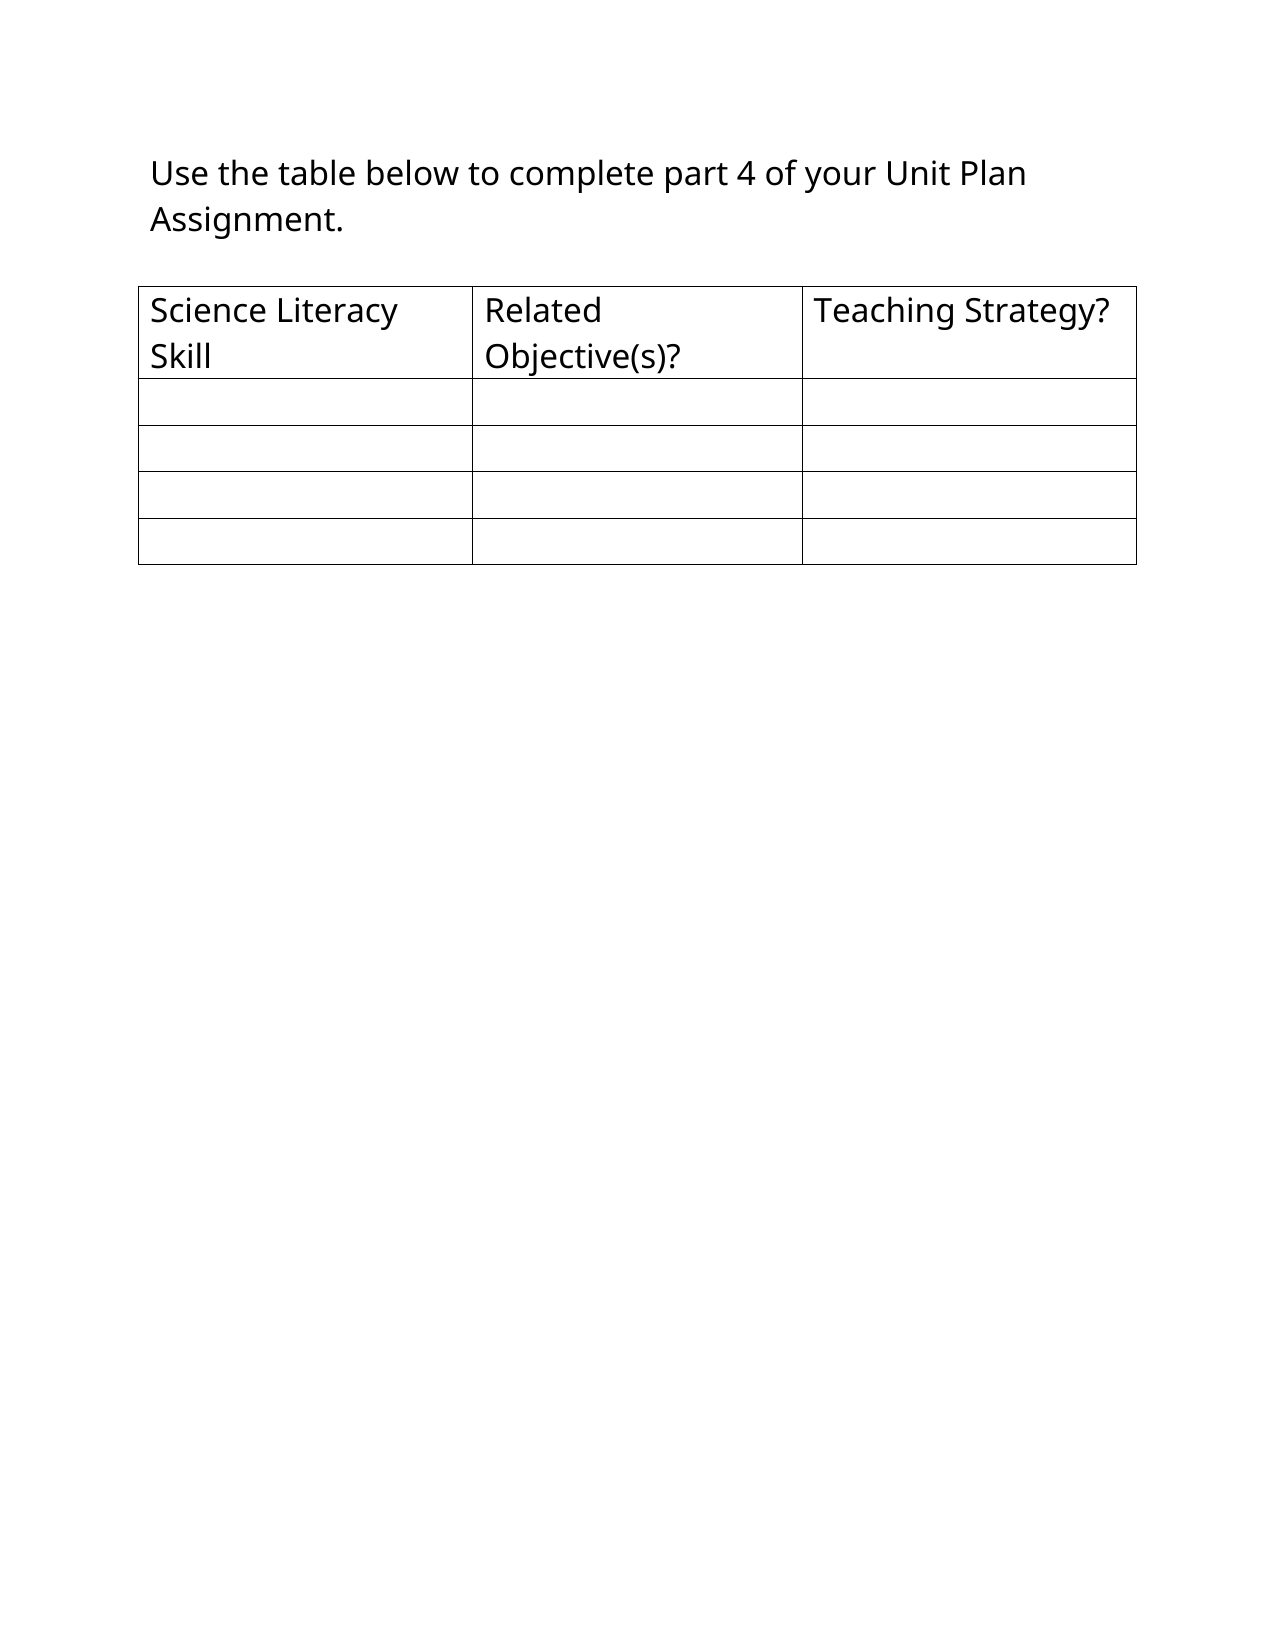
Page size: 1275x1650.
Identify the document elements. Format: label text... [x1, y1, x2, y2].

table_cell [139, 472, 472, 517]
table_cell [139, 519, 472, 564]
table_cell [803, 426, 1136, 471]
table_cell [139, 426, 472, 471]
table_cell [803, 472, 1136, 517]
table_cell [473, 472, 802, 517]
table_header Related Objective(s)? [473, 287, 802, 378]
table_cell [473, 519, 802, 564]
table_header Teaching Strategy? [803, 287, 1136, 378]
text Use the table below to complete part 4 of your Unit Plan Assignment. [150, 150, 1125, 241]
table_cell [473, 426, 802, 471]
table_header Science Literacy Skill [139, 287, 472, 378]
table_cell [803, 379, 1136, 424]
table_cell [473, 379, 802, 424]
table_cell [803, 519, 1136, 564]
table_cell [139, 379, 472, 424]
